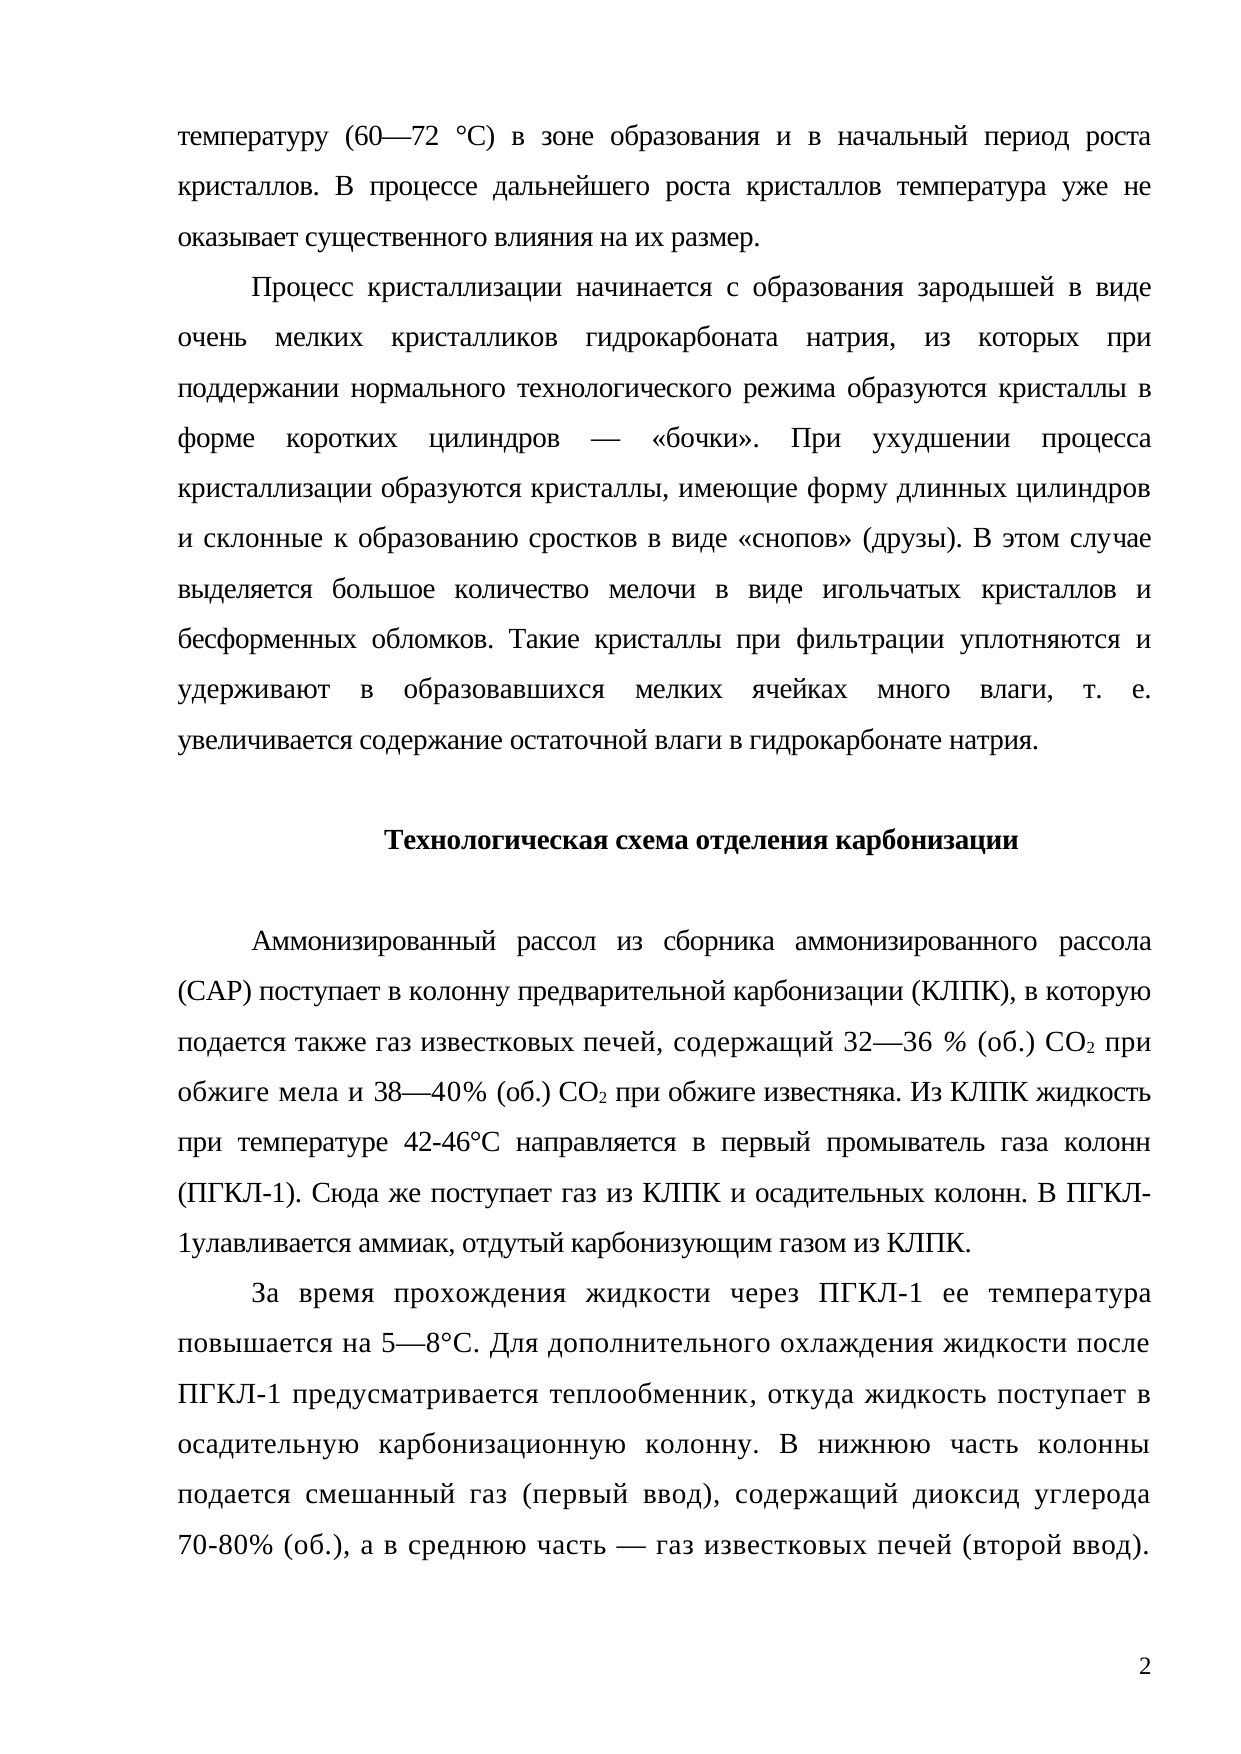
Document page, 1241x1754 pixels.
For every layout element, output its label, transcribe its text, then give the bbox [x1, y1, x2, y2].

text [177, 118, 1152, 252]
text Аммонизированный рассол из сборника аммонизированного рассола (САР) поступает в колонну предварительной карбонизации (КЛПК), в которую подается также газ известковых печей, содержащий 32—36 % (об.) СО2 при обжиге мела и 38—40% (об.) СО2 при обжиге известняка. Из КЛПК жидкость при температуре 42-46°С направляется в первый промыватель газа колонн (ПГКЛ-1). Сюда же поступает газ из КЛПК и осадительных колонн. В ПГКЛ-1улавливается аммиак, отдутый карбонизующим газом из КЛПК. [177, 923, 1152, 1258]
text Процесс кристаллизации начинается с образования зародышей в виде очень мелких кристалликов гидрокарбоната натрия, из которых при поддержании нормального технологического режима образуются кристаллы в форме коротких цилиндров — «бочки». При ухудшении процесса кристаллизации образуются кристаллы, имеющие форму длинных цилиндров и склонные к образованию сростков в виде «снопов» (друзы). В этом случае выделяется большое количество мелочи в виде игольчатых кристаллов и бесформенных обломков. Такие кристаллы при фильтрации уплотняются и удерживают в образовавшихся мелких ячейках много влаги, т. е. увеличивается содержание остаточной влаги в гидрокарбонате натрия. [177, 269, 1152, 755]
text Технологическая схема отделения карбонизации [177, 822, 1152, 856]
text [177, 1275, 1152, 1560]
